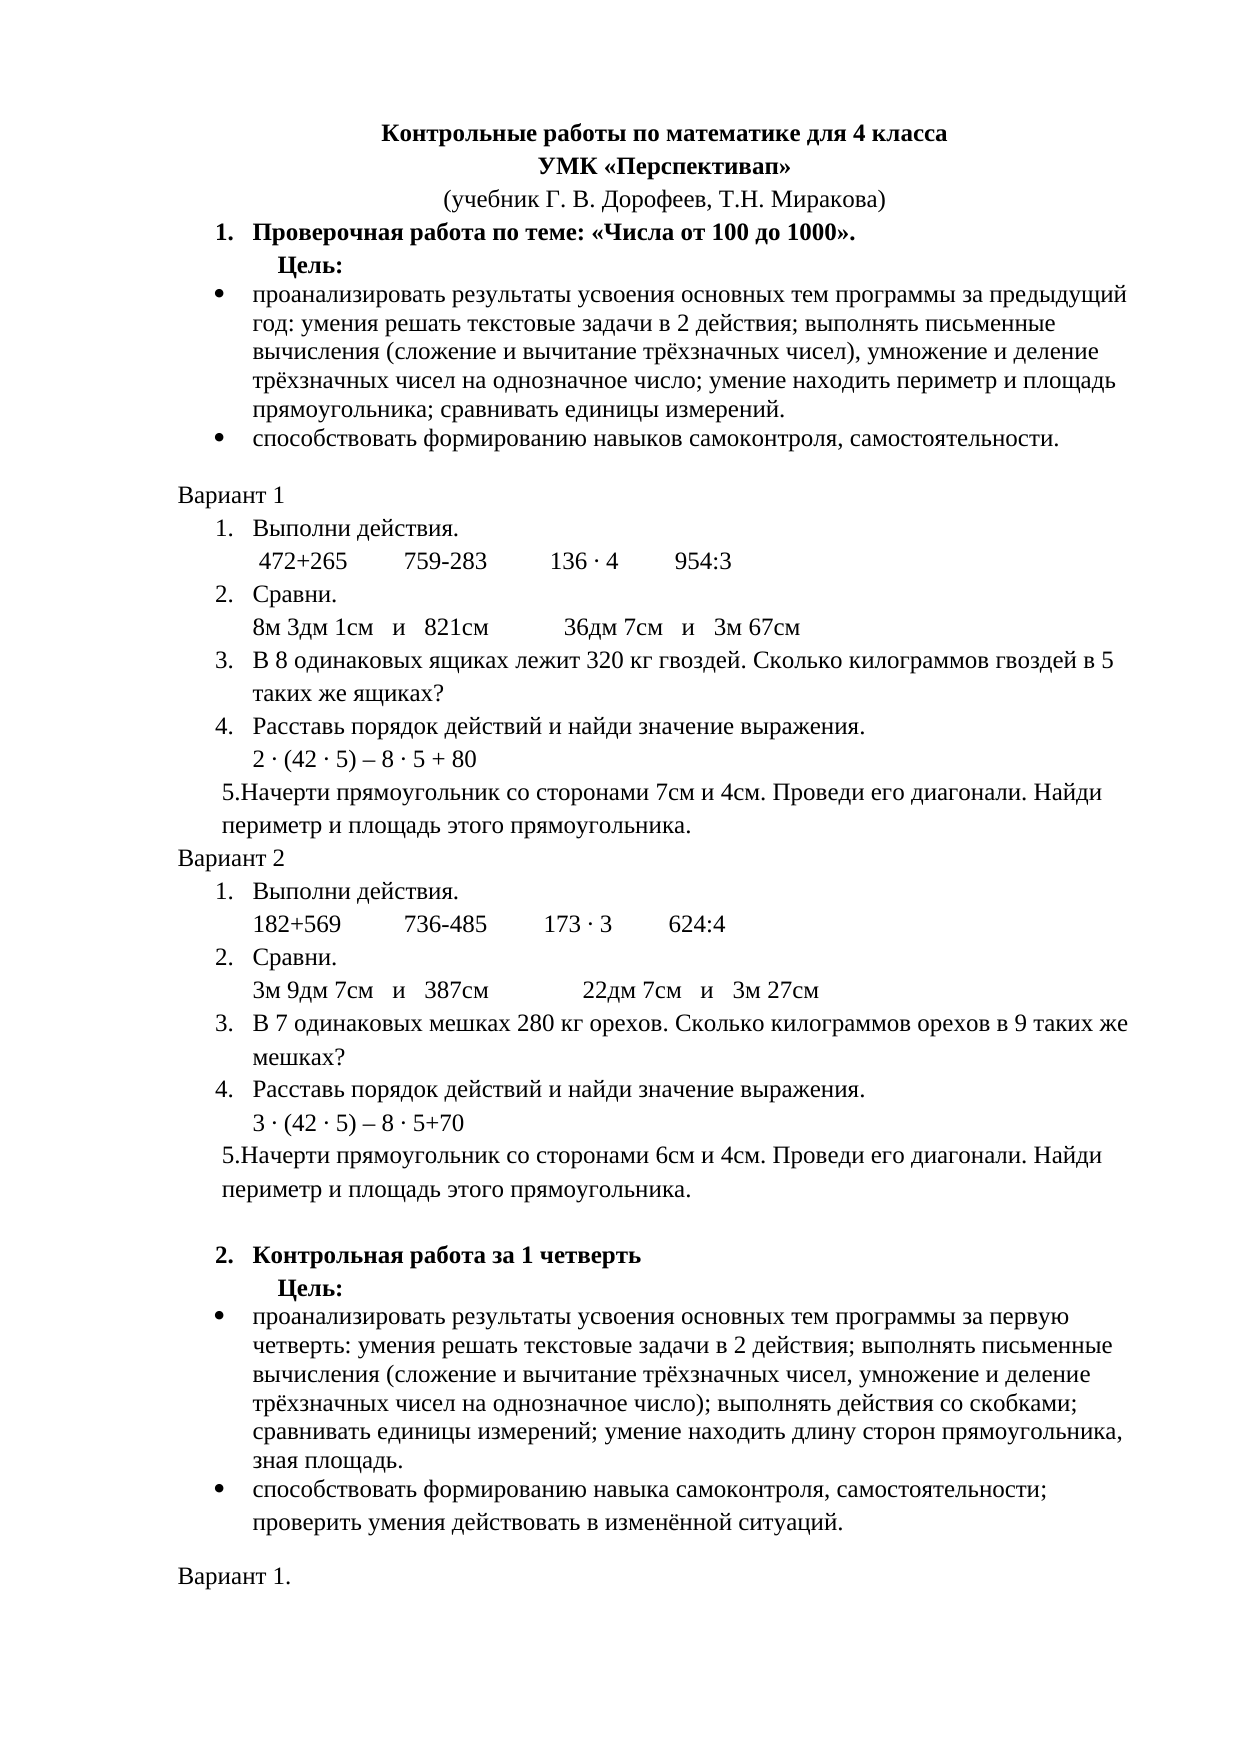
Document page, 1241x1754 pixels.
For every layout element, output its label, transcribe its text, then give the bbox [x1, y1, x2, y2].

list 8м 3дм 1см и 821см 36дм 7см и 3м 67см [252, 612, 1152, 641]
list Сравни. [215, 942, 1152, 971]
list Выполни действия. [215, 513, 1152, 542]
list В 8 одинаковых ящиках лежит 320 кг гвоздей. Сколько килограммов гвоздей в 5 таких же ящиках? [215, 645, 1152, 707]
list Выполни действия. [215, 876, 1152, 905]
list 472+265 759-283 136 ∙ 4 954:3 [252, 546, 1152, 575]
list 5.Начерти прямоугольник со сторонами 6см и 4см. Проведи его диагонали. Найди периметр и площадь этого прямоугольника. [222, 1141, 1152, 1202]
text Вариант 1. [177, 1561, 1152, 1589]
text Цель: [177, 1273, 1152, 1301]
list 2 ∙ (42 ∙ 5) – 8 ∙ 5 + 80 [252, 744, 1152, 773]
list Проверочная работа по теме: «Числа от 100 до 1000». [215, 217, 1152, 246]
text УМК «Перспективап» [177, 151, 1152, 180]
list В 7 одинаковых мешках 280 кг орехов. Сколько килограммов орехов в 9 таких же мешках? [215, 1008, 1152, 1070]
list 3м 9дм 7см и 387см 22дм 7см и 3м 27см [252, 976, 1152, 1004]
list способствовать формированию навыка самоконтроля, самостоятельности; проверить умения действовать в изменённой ситуаций. [215, 1474, 1152, 1536]
list способствовать формированию навыков самоконтроля, самостоятельности. [215, 423, 1152, 451]
text Цель: [177, 250, 1152, 279]
text Вариант 2 [177, 843, 1152, 872]
list Расставь порядок действий и найди значение выражения. [215, 1074, 1152, 1103]
list 3 ∙ (42 ∙ 5) – 8 ∙ 5+70 [252, 1108, 1152, 1136]
list Сравни. [215, 579, 1152, 608]
text Контрольные работы по математике для 4 класса [177, 118, 1152, 147]
list Контрольная работа за 1 четверть [215, 1240, 1152, 1268]
list 5.Начерти прямоугольник со сторонами 7см и 4см. Проведи его диагонали. Найди периметр и площадь этого прямоугольника. [222, 777, 1152, 839]
list проанализировать результаты усвоения основных тем программы за предыдущий год: умения решать текстовые задачи в 2 действия; выполнять письменные вычисления (сложение и вычитание трёхзначных чисел), умножение и деление трёхзначных чисел на однозначное число; умение находить периметр и площадь прямоугольника; сравнивать единицы измерений. [215, 279, 1152, 423]
list Расставь порядок действий и найди значение выражения. [215, 711, 1152, 740]
list 182+569 736-485 173 ∙ 3 624:4 [252, 909, 1152, 938]
text (учебник Г. В. Дорофеев, Т.Н. Миракова) [177, 184, 1152, 213]
list проанализировать результаты усвоения основных тем программы за первую четверть: умения решать текстовые задачи в 2 действия; выполнять письменные вычисления (сложение и вычитание трёхзначных чисел, умножение и деление трёхзначных чисел на однозначное число); выполнять действия со скобками; сравнивать единицы измерений; умение находить длину сторон прямоугольника, зная площадь. [215, 1301, 1152, 1474]
text Вариант 1 [177, 480, 1152, 509]
